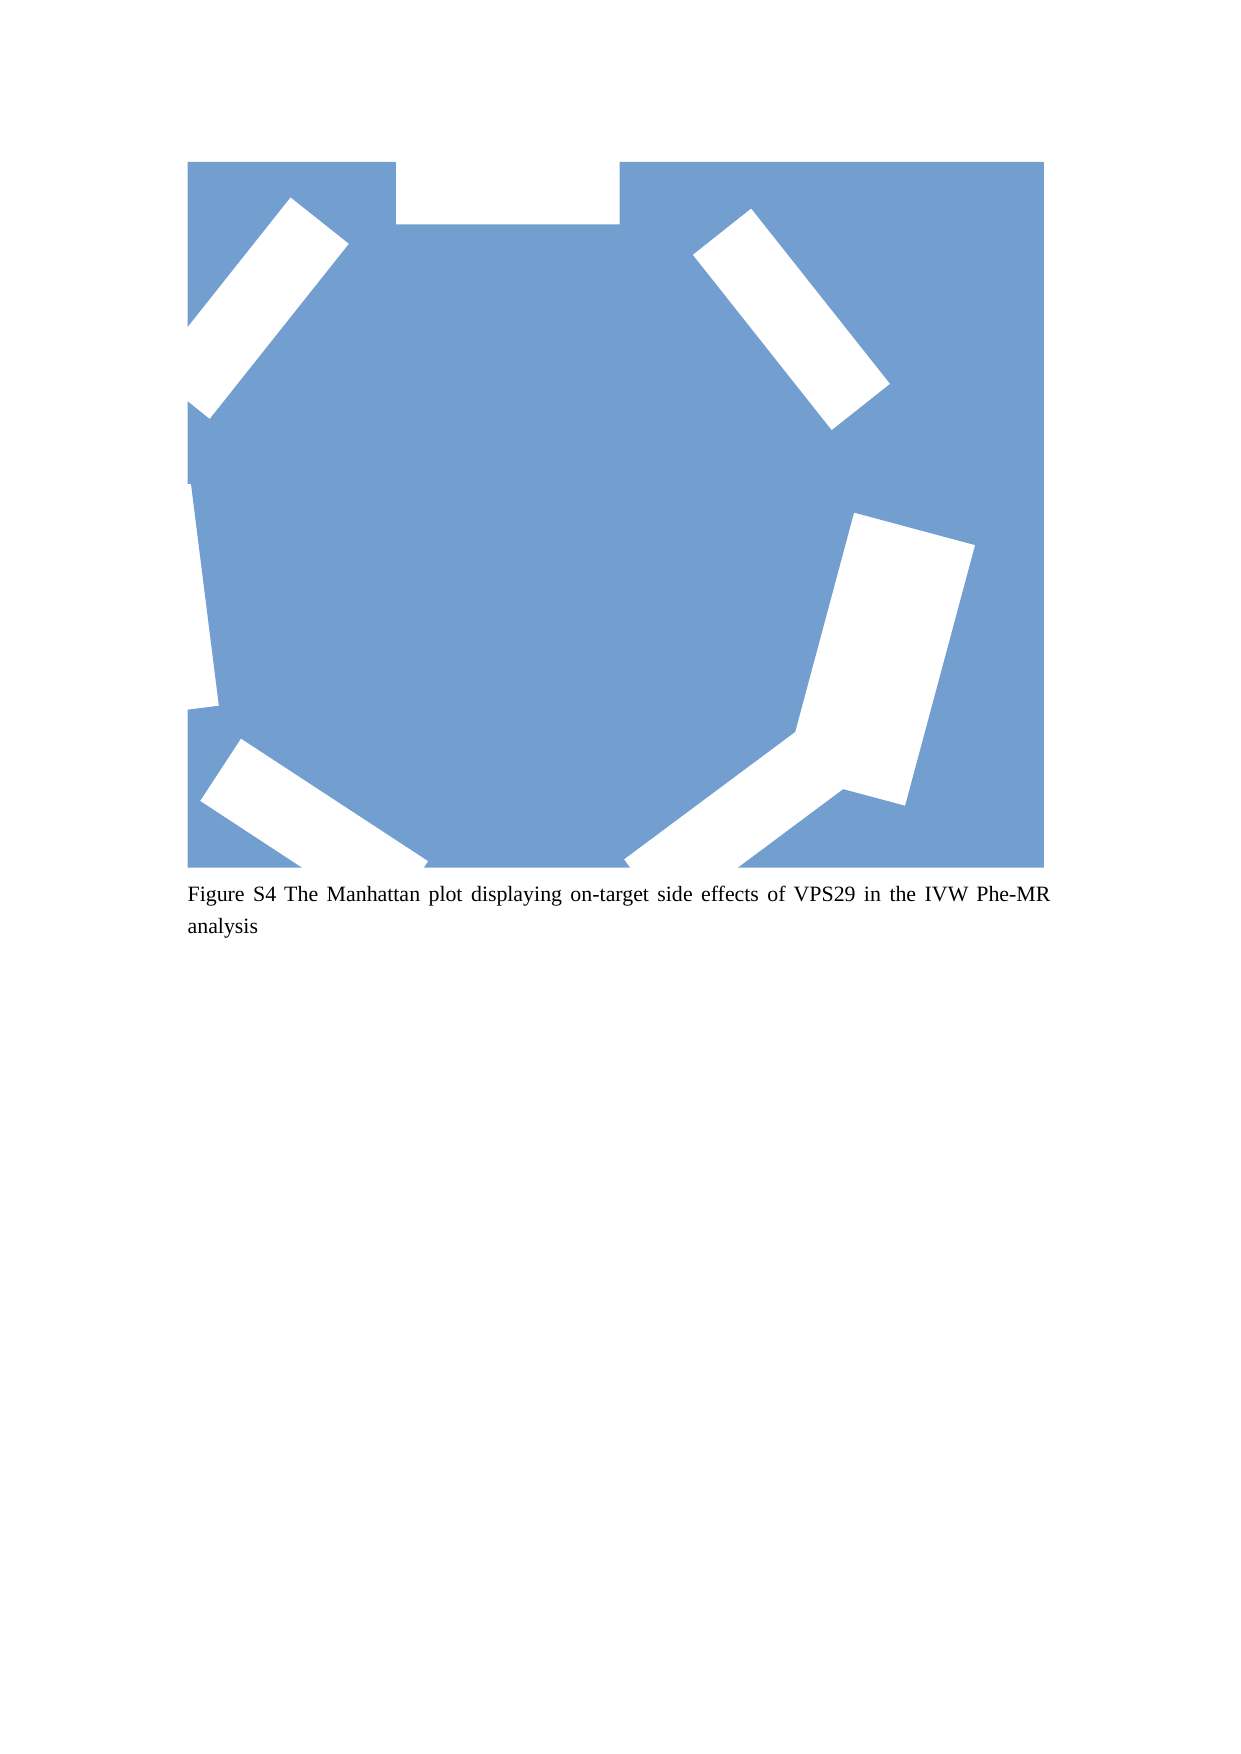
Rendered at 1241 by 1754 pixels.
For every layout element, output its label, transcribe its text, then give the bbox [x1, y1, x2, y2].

text Figure S4 The Manhattan plot displaying on-target side effects of VPS29 in the IVW Phe-MR analysis [187, 877, 1053, 942]
